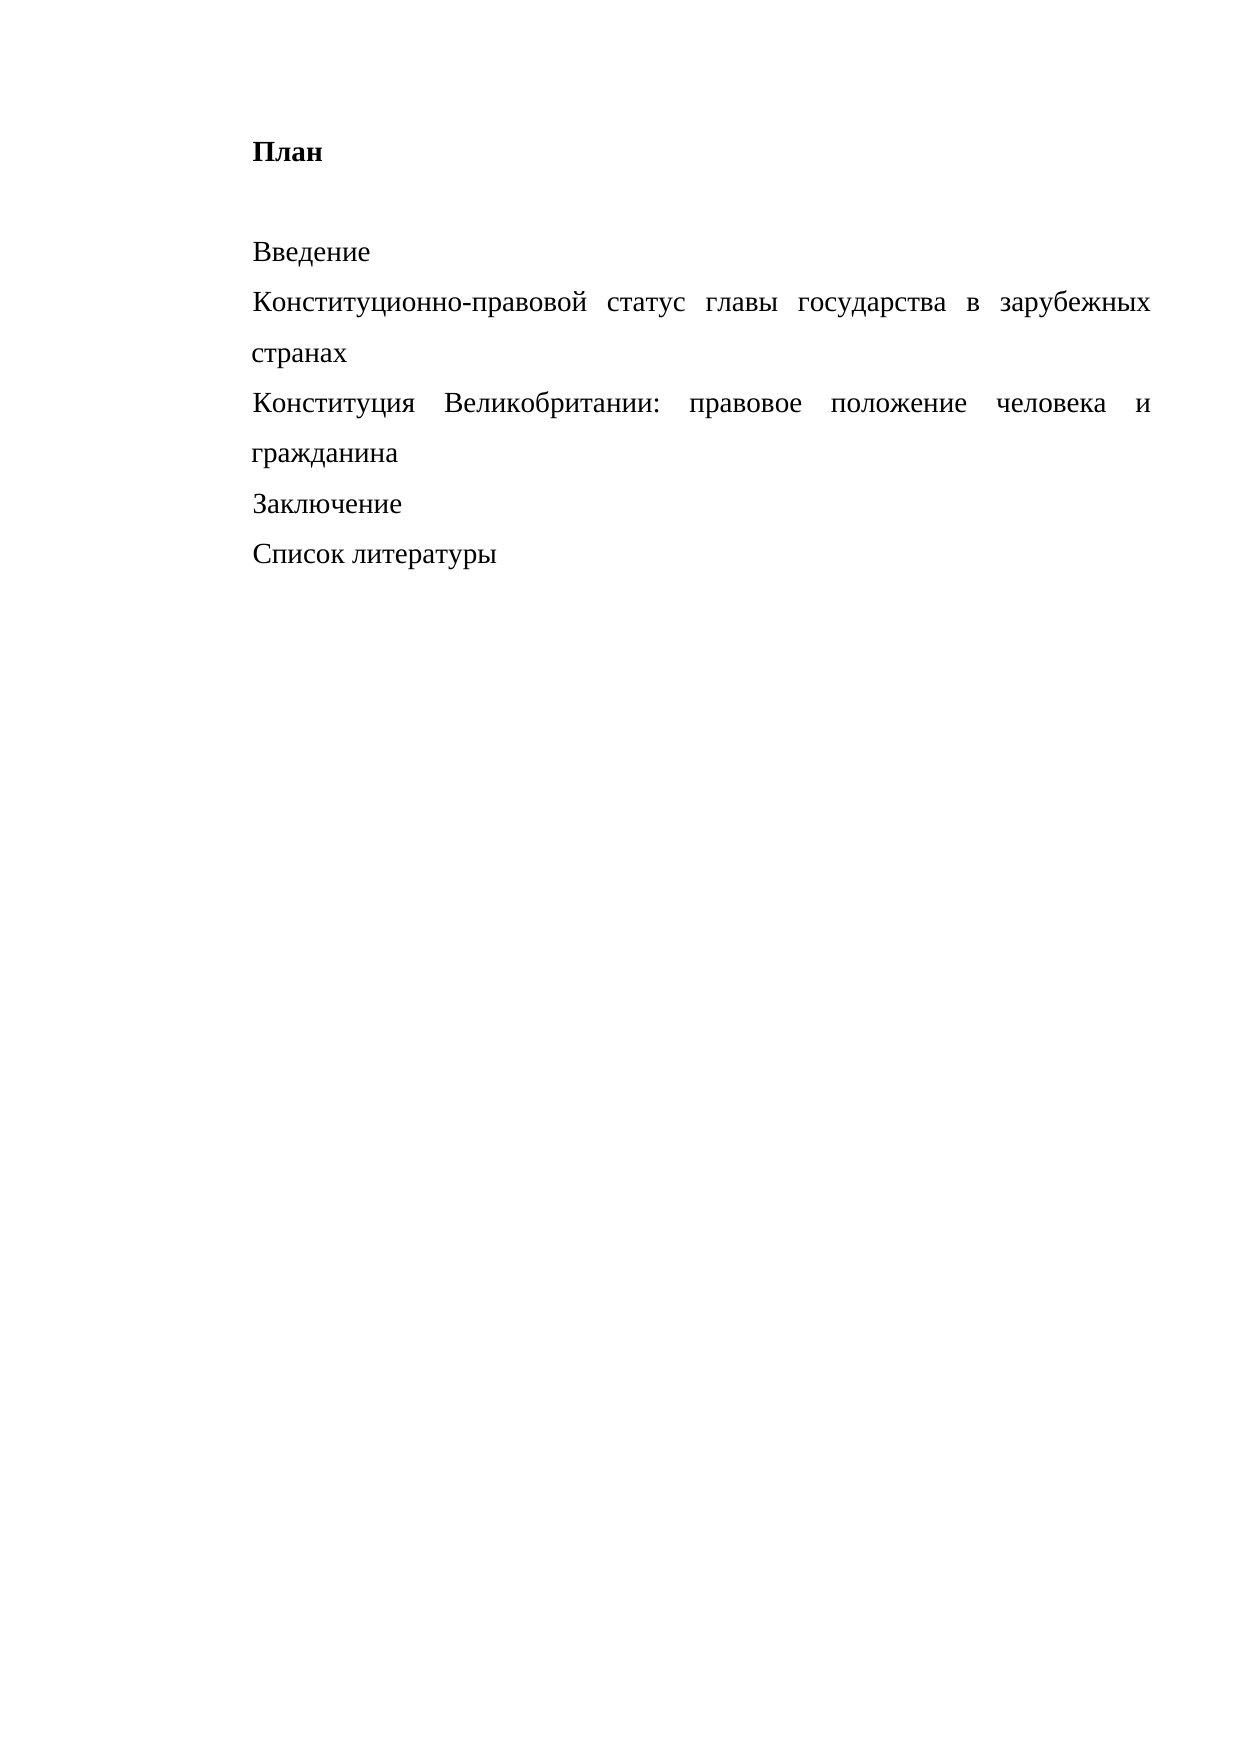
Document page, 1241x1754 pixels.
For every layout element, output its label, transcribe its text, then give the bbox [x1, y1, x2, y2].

text Заключение [251, 486, 1152, 519]
text Конституционно-правовой статус главы государства в зарубежных странах [251, 284, 1152, 368]
text Список литературы [251, 536, 1152, 570]
text Конституция Великобритании: правовое положение человека и гражданина [251, 385, 1152, 469]
text Введение [251, 234, 1152, 268]
text План [177, 134, 1152, 167]
